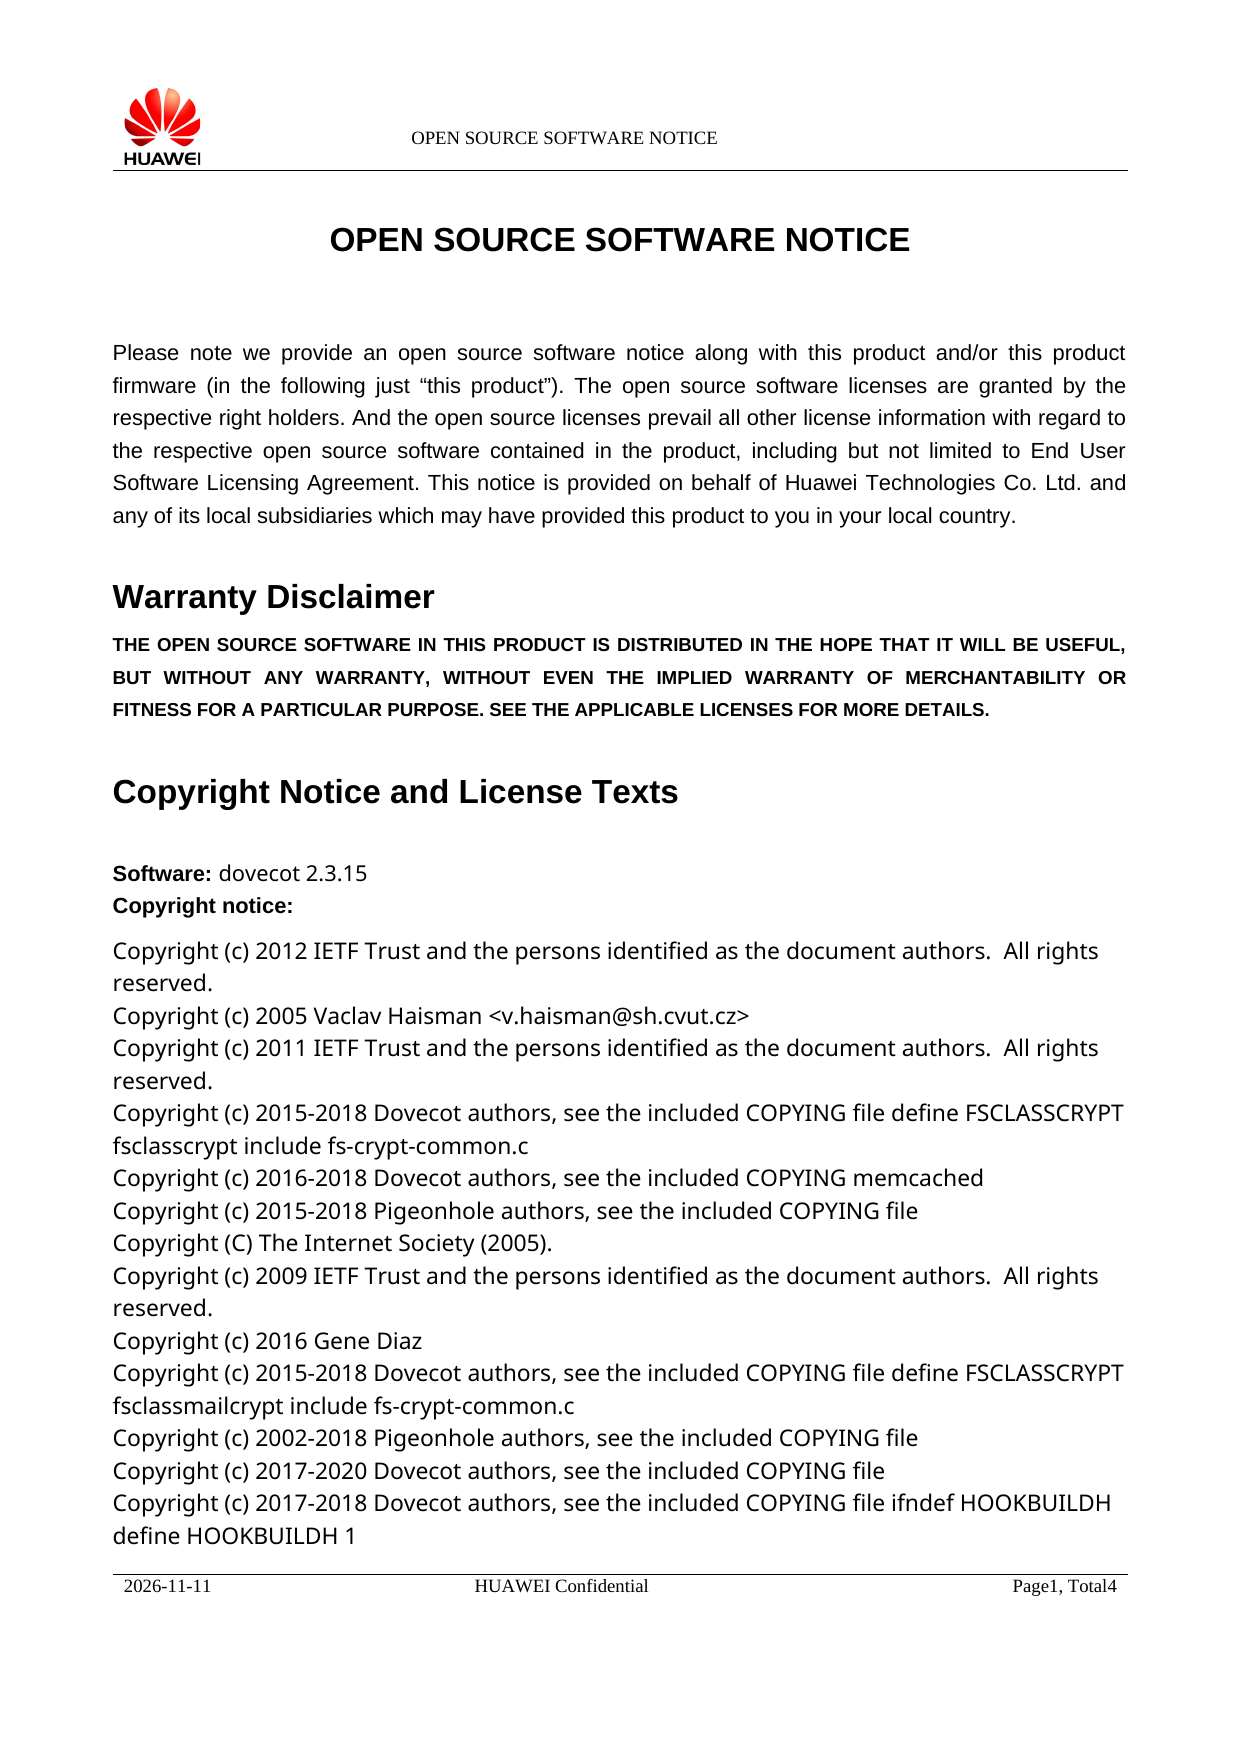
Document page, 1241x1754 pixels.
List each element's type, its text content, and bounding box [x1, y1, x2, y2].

text Please note we provide an open source software notice along with this product and/or this product firmware (in the following just “this product”). The open source software licenses are granted by the respective right holders. And the open source licenses prevail all other license information with regard to the respective open source software contained in the product, including but not limited to End User Software Licensing Agreement. This notice is provided on behalf of Huawei Technologies Co. Ltd. and any of its local subsidiaries which may have provided this product to you in your local country. [112, 336, 1128, 531]
text Warranty Disclaimer [112, 564, 1128, 629]
text OPEN SOURCE SOFTWARE NOTICE [112, 206, 1128, 271]
title Software: dovecot 2.3.15 [112, 856, 1128, 889]
text Copyright Notice and License Texts [112, 759, 1128, 824]
picture [124, 88, 201, 165]
text The open source software in this product is distributed in the hope that it will be useful, but WITHOUT ANY WARRANTY, without even the implied warranty of MERCHANTABILITY or FITNESS FOR A PARTICULAR PURPOSE. See the applicable licenses for more details. [112, 629, 1128, 726]
text Copyright notice: [112, 889, 1128, 921]
